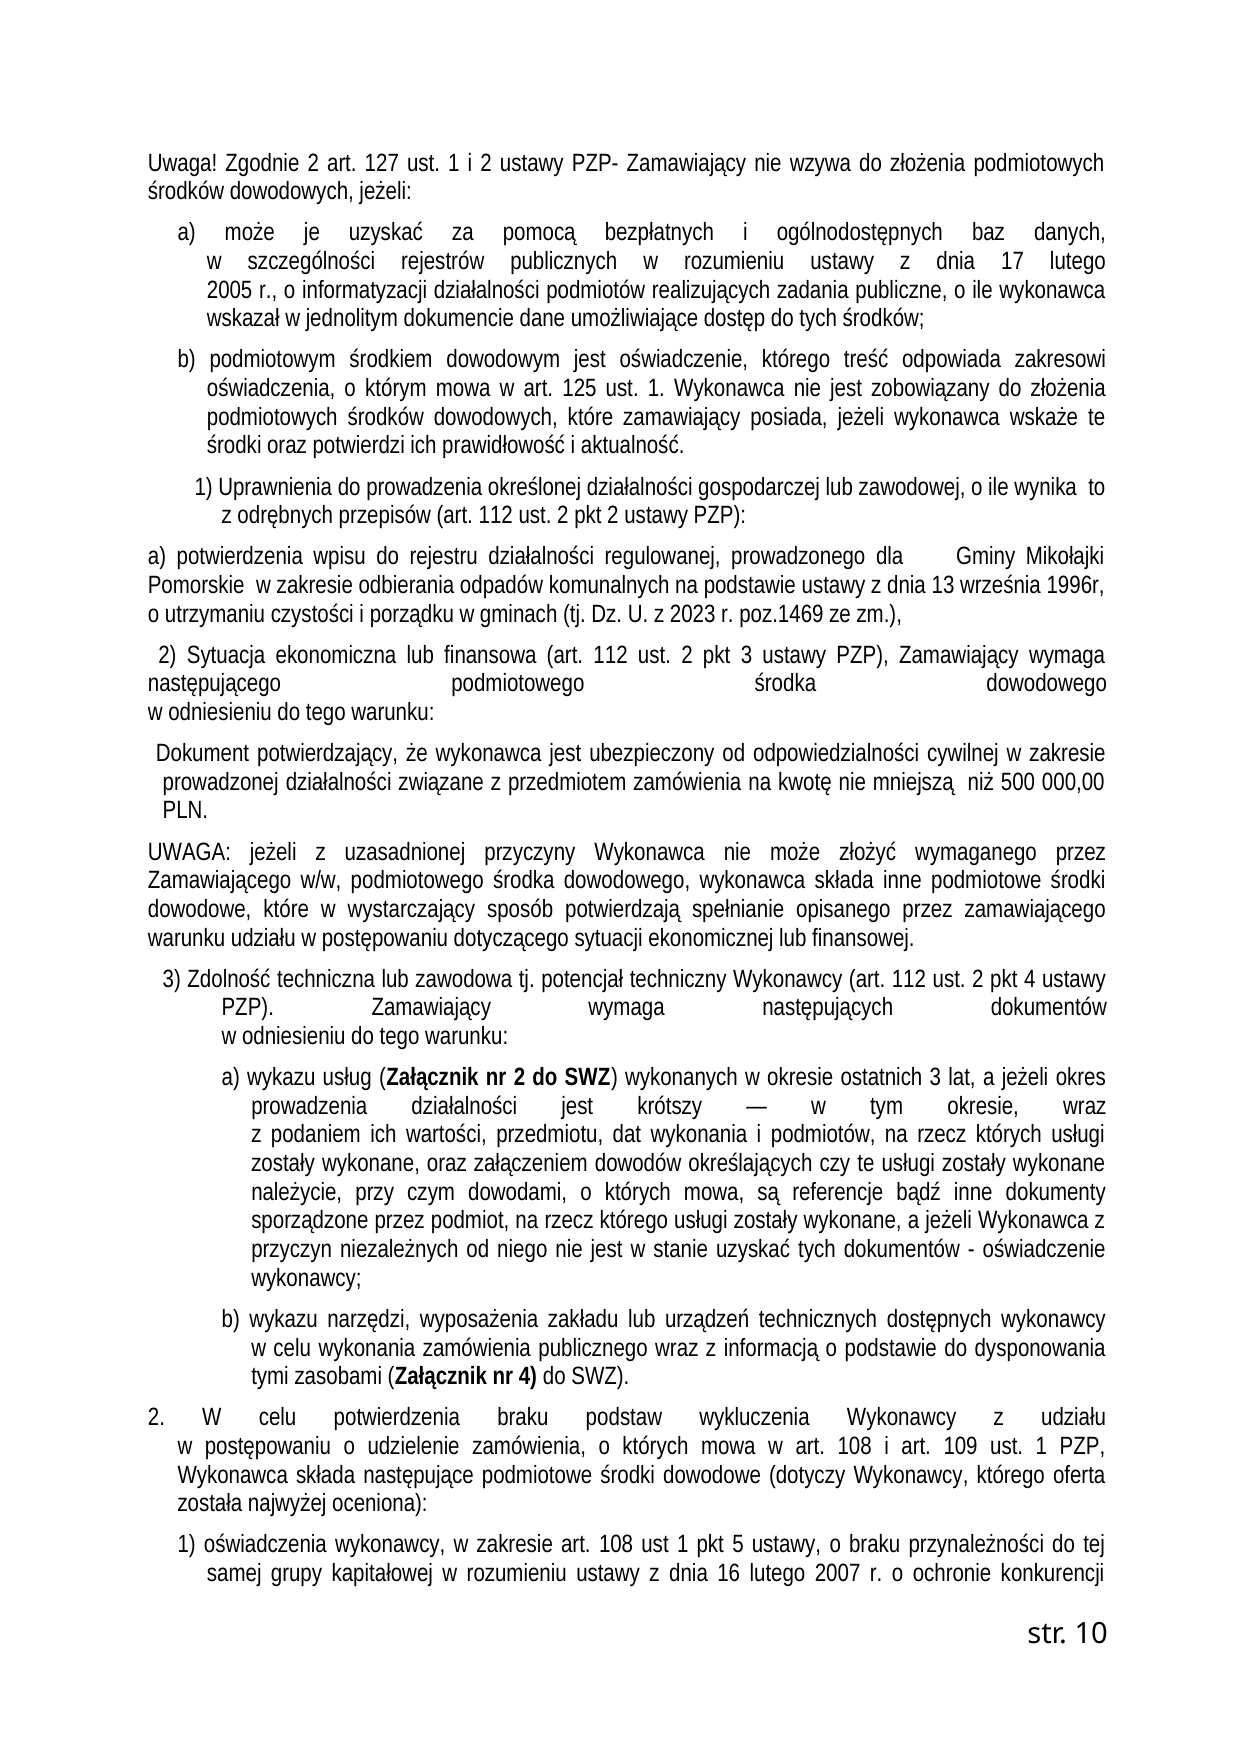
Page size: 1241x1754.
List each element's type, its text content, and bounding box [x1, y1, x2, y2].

list 1) Uprawnienia do prowadzenia określonej działalności gospodarczej lub zawodowej, o ile wynika to z odrębnych przepisów (art. 112 ust. 2 pkt 2 ustawy PZP): [177, 472, 1107, 529]
list b) podmiotowym środkiem dowodowym jest oświadczenie, którego treść odpowiada zakresowi oświadczenia, o którym mowa w art. 125 ust. 1. Wykonawca nie jest zobowiązany do złożenia podmiotowych środków dowodowych, które zamawiający posiada, jeżeli wykonawca wskaże te środki oraz potwierdzi ich prawidłowość i aktualność. [177, 344, 1107, 459]
list a) potwierdzenia wpisu do rejestru działalności regulowanej, prowadzonego dla Gminy Mikołajki Pomorskie w zakresie odbierania odpadów komunalnych na podstawie ustawy z dnia 13 września 1996r, o utrzymaniu czystości i porządku w gminach (tj. Dz. U. z 2023 r. poz.1469 ze zm.), [148, 541, 1107, 627]
list a) może je uzyskać za pomocą bezpłatnych i ogólnodostępnych baz danych, w szczególności rejestrów publicznych w rozumieniu ustawy z dnia 17 lutego 2005 r., o informatyzacji działalności podmiotów realizujących zadania publiczne, o ile wykonawca wskazał w jednolitym dokumencie dane umożliwiające dostęp do tych środków; [177, 217, 1107, 332]
list Dokument potwierdzający, że wykonawca jest ubezpieczony od odpowiedzialności cywilnej w zakresie prowadzonej działalności związane z przedmiotem zamówienia na kwotę nie mniejszą niż 500 000,00 PLN. [148, 738, 1107, 824]
list 2. W celu potwierdzenia braku podstaw wykluczenia Wykonawcy z udziału w postępowaniu o udzielenie zamówienia, o których mowa w art. 108 i art. 109 ust. 1 PZP, Wykonawca składa następujące podmiotowe środki dowodowe (dotyczy Wykonawcy, którego oferta została najwyżej oceniona): [148, 1402, 1107, 1517]
list 3) Zdolność techniczna lub zawodowa tj. potencjał techniczny Wykonawcy (art. 112 ust. 2 pkt 4 ustawy PZP). Zamawiający wymaga następujących dokumentów w odniesieniu do tego warunku: [162, 964, 1107, 1050]
list b) wykazu narzędzi, wyposażenia zakładu lub urządzeń technicznych dostępnych wykonawcy w celu wykonania zamówienia publicznego wraz z informacją o podstawie do dysponowania tymi zasobami (Załącznik nr 4) do SWZ). [221, 1304, 1107, 1390]
list a) wykazu usług (Załącznik nr 2 do SWZ) wykonanych w okresie ostatnich 3 lat, a jeżeli okres prowadzenia działalności jest krótszy — w tym okresie, wraz z podaniem ich wartości, przedmiotu, dat wykonania i podmiotów, na rzecz których usługi zostały wykonane, oraz załączeniem dowodów określających czy te usługi zostały wykonane należycie, przy czym dowodami, o których mowa, są referencje bądź inne dokumenty sporządzone przez podmiot, na rzecz którego usługi zostały wykonane, a jeżeli Wykonawca z przyczyn niezależnych od niego nie jest w stanie uzyskać tych dokumentów - oświadczenie wykonawcy; [221, 1062, 1107, 1291]
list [177, 1529, 1107, 1587]
text Uwaga! Zgodnie 2 art. 127 ust. 1 i 2 ustawy PZP- Zamawiający nie wzywa do złożenia podmiotowych środków dowodowych, jeżeli: [148, 148, 1107, 205]
list UWAGA: jeżeli z uzasadnionej przyczyny Wykonawca nie może złożyć wymaganego przez Zamawiającego w/w, podmiotowego środka dowodowego, wykonawca składa inne podmiotowe środki dowodowe, które w wystarczający sposób potwierdzają spełnianie opisanego przez zamawiającego warunku udziału w postępowaniu dotyczącego sytuacji ekonomicznej lub finansowej. [148, 837, 1107, 951]
list 2) Sytuacja ekonomiczna lub finansowa (art. 112 ust. 2 pkt 3 ustawy PZP), Zamawiający wymaga następującego podmiotowego środka dowodowego w odniesieniu do tego warunku: [148, 640, 1107, 726]
